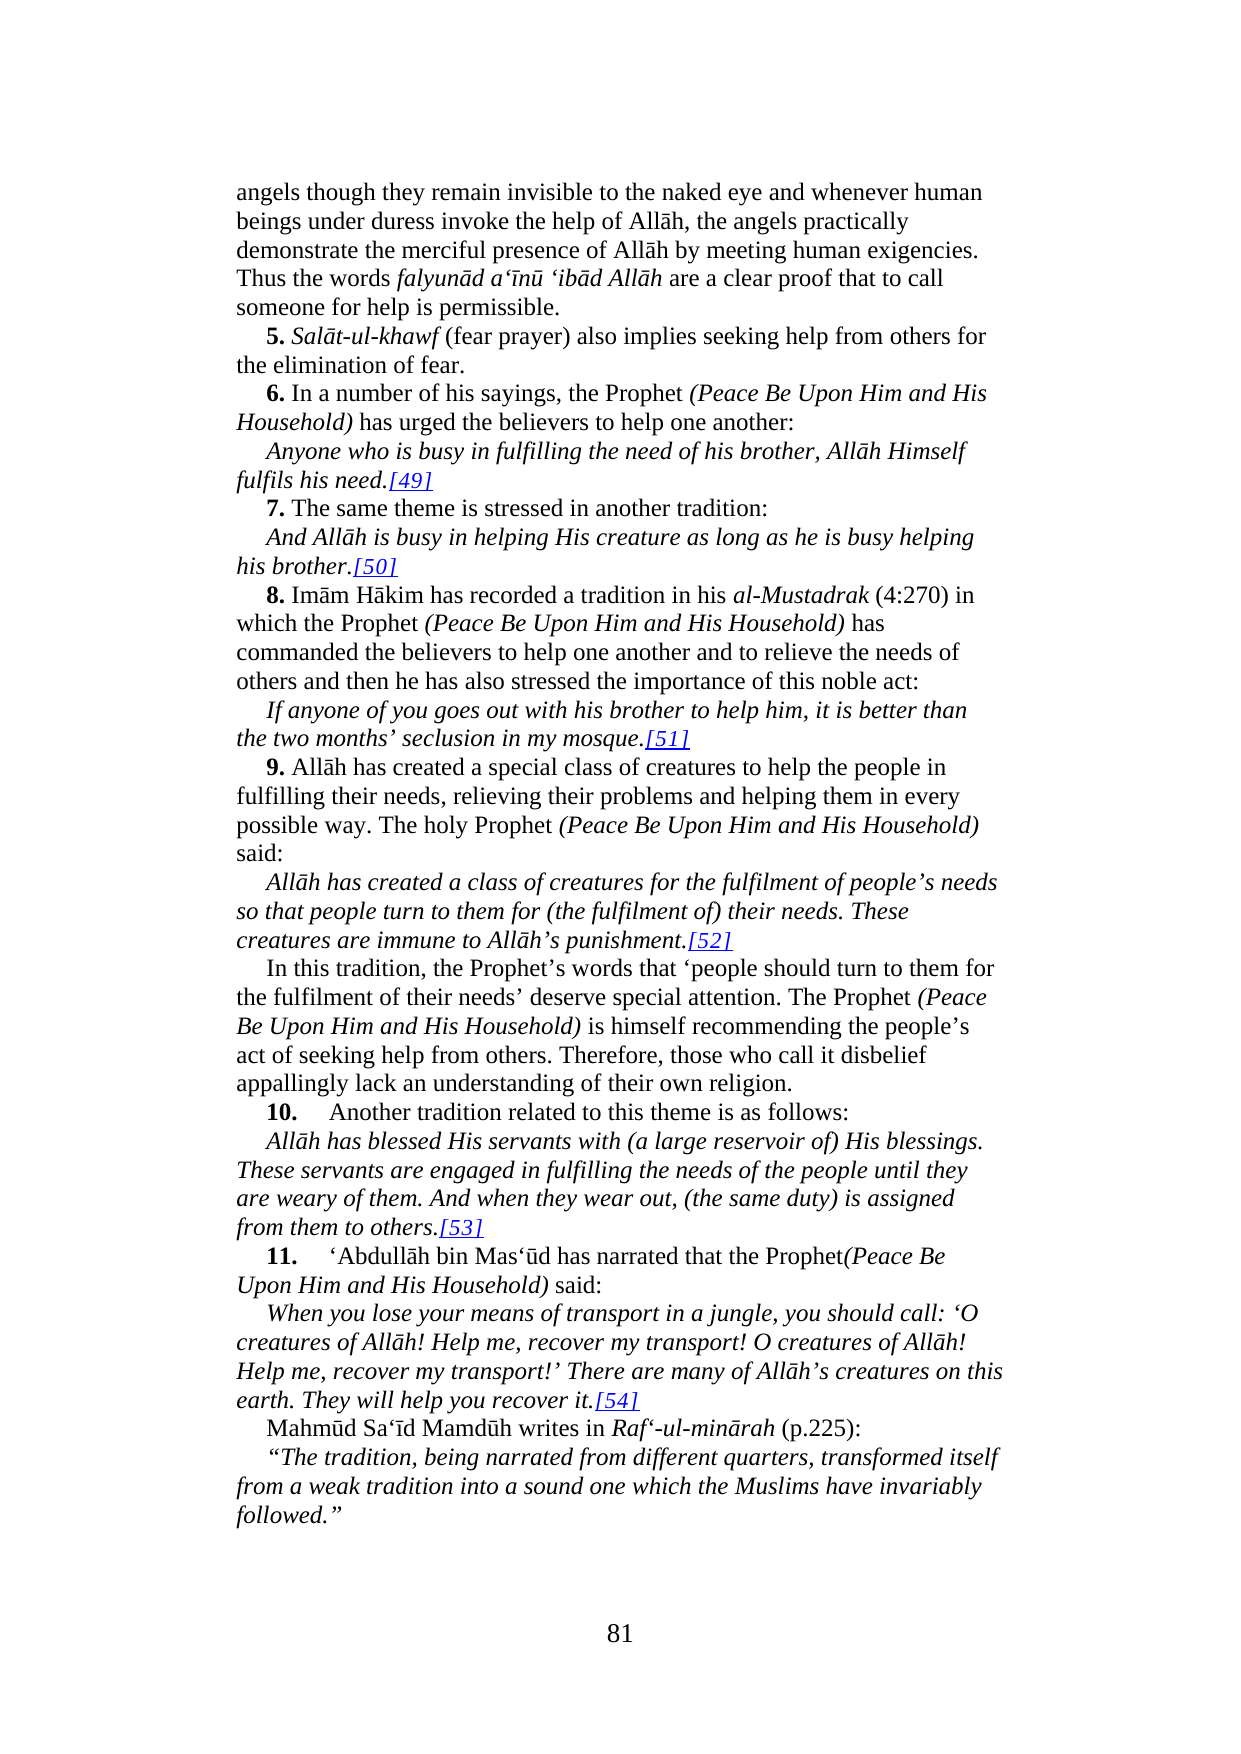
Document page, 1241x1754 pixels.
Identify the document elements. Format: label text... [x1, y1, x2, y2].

text Anyone who is busy in fulfilling the need of his brother, Allāh Himself fulfils his need.[49] [236, 436, 1004, 493]
text Allāh has created a class of creatures for the fulfilment of people’s needs so that people turn to them for (the fulfilment of) their needs. These creatures are immune to Allāh’s punishment.[52] [236, 867, 1004, 953]
text In this tradition, the Prophet’s words that ‘people should turn to them for the fulfilment of their needs’ deserve special attention. The Prophet (Peace Be Upon Him and His Household) is himself recommending the people’s act of seeking help from others. Therefore, those who call it disbelief appallingly lack an understanding of their own religion. [236, 953, 1004, 1097]
text If anyone of you goes out with his brother to help him, it is better than the two months’ seclusion in my mosque.[51] [236, 695, 1004, 752]
text 6. In a number of his sayings, the Prophet (Peace Be Upon Him and His Household) has urged the believers to help one another: [236, 378, 1004, 436]
text “The tradition, being narrated from different quarters, transformed itself from a weak tradition into a sound one which the Muslims have invariably followed.” [236, 1442, 1004, 1528]
text 7. The same theme is stressed in another tradition: [236, 493, 1004, 522]
text 11. ‘Abdullāh bin Mas‘ūd has narrated that the Prophet(Peace Be Upon Him and His Household) said: [236, 1241, 1004, 1298]
text And Allāh is busy in helping His creature as long as he is busy helping his brother.[50] [236, 522, 1004, 580]
text 10. Another tradition related to this theme is as follows: [236, 1097, 1004, 1126]
text 9. Allāh has created a special class of creatures to help the people in fulfilling their needs, relieving their problems and helping them in every possible way. The holy Prophet (Peace Be Upon Him and His Household) said: [236, 752, 1004, 867]
text 5. Salāt-ul-khawf (fear prayer) also implies seeking help from others for the elimination of fear. [236, 321, 1004, 378]
text 8. Imām Hākim has recorded a tradition in his al-Mustadrak (4:270) in which the Prophet (Peace Be Upon Him and His Household) has commanded the believers to help one another and to relieve the needs of others and then he has also stressed the importance of this noble act: [236, 580, 1004, 695]
text Allāh has blessed His servants with (a large reservoir of) His blessings. These servants are engaged in fulfilling the needs of the people until they are weary of them. And when they wear out, (the same duty) is assigned from them to others.[53] [236, 1126, 1004, 1241]
text When you lose your means of transport in a jungle, you should call: ‘O creatures of Allāh! Help me, recover my transport! O creatures of Allāh! Help me, recover my transport!’ There are many of Allāh’s creatures on this earth. They will help you recover it.[54] [236, 1298, 1004, 1413]
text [236, 177, 1004, 321]
text Mahmūd Sa‘īd Mamdūh writes in Raf‘-ul-minārah (p.225): [236, 1413, 1004, 1442]
